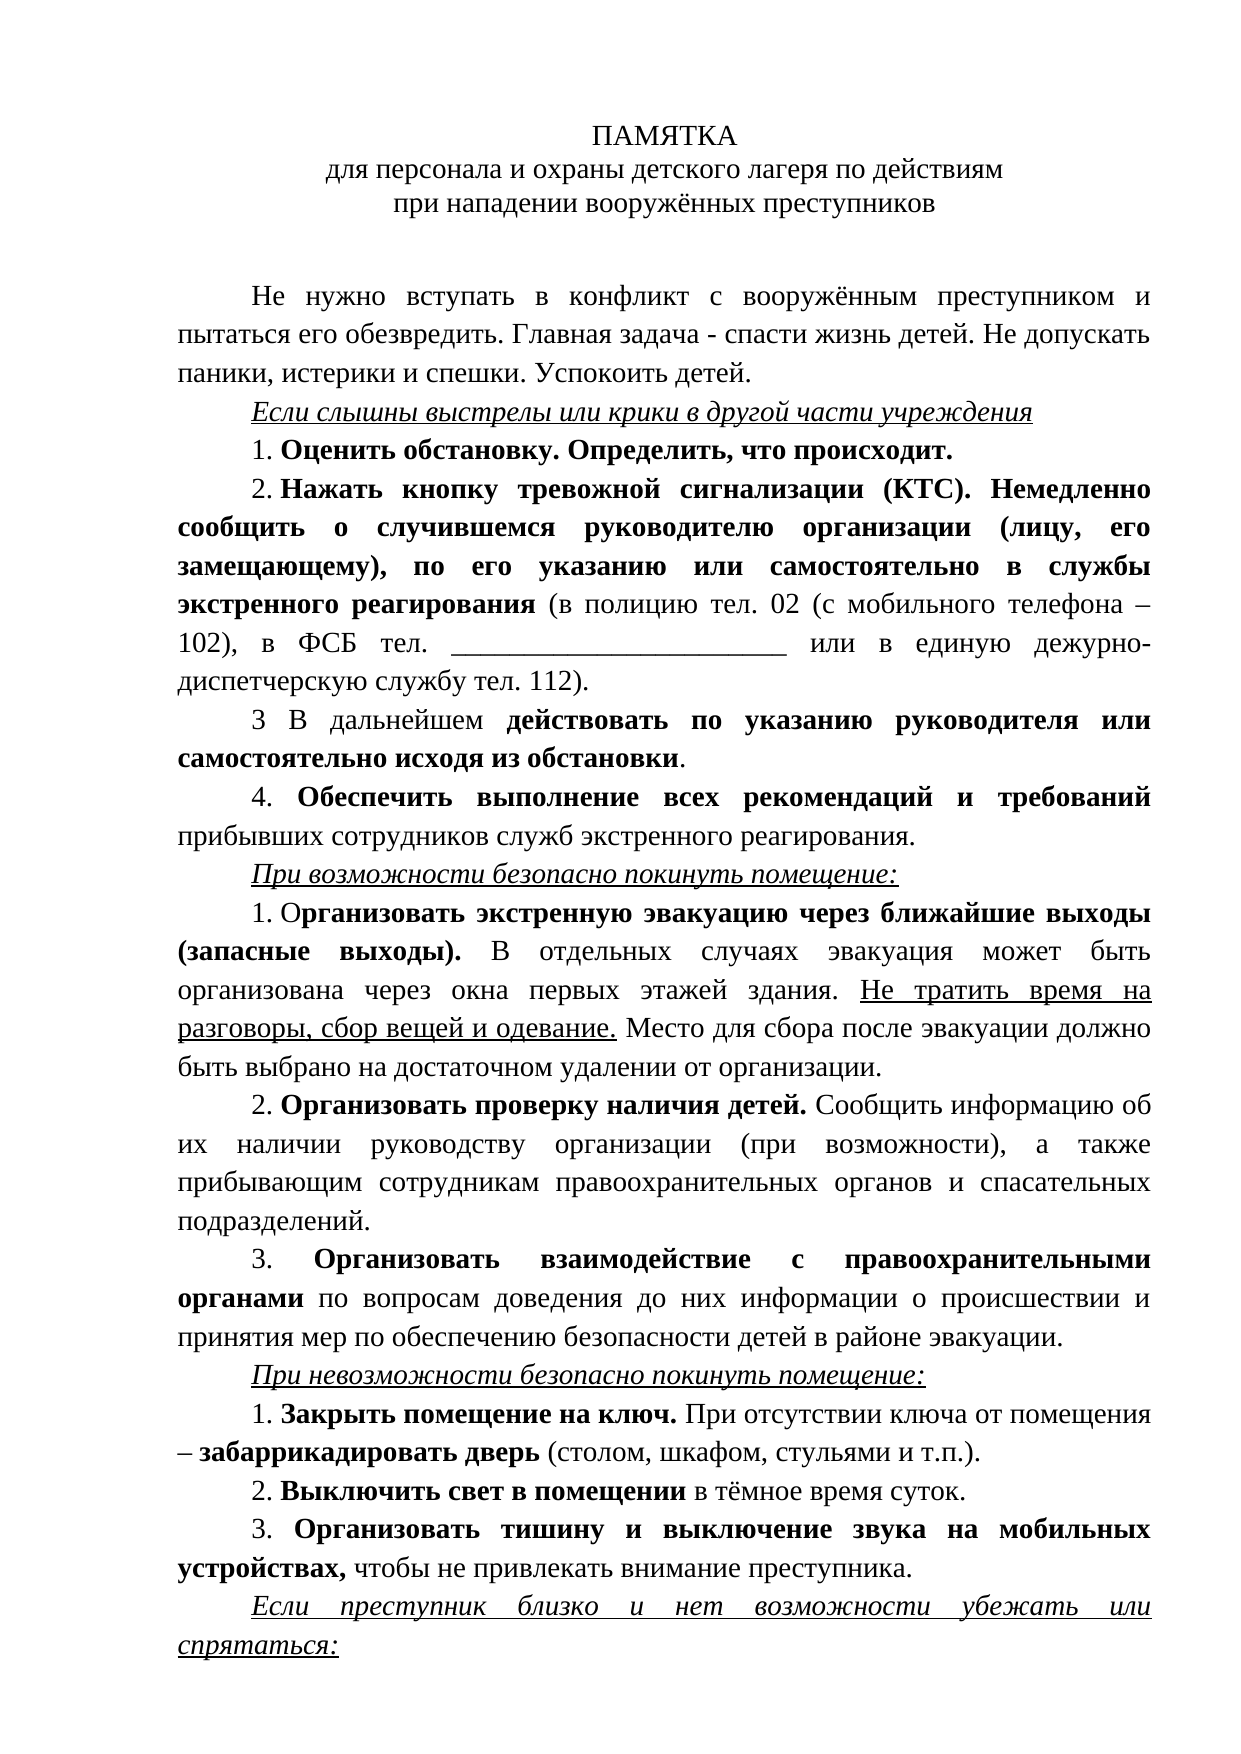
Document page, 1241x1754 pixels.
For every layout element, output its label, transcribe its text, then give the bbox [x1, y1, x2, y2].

text 1. Закрыть помещение на ключ. При отсутствии ключа от помещения – забаррикадировать дверь (столом, шкафом, стульями и т.п.). [177, 1396, 1152, 1468]
text При возможности безопасно покинуть помещение: [177, 856, 1152, 890]
text 2. Организовать проверку наличия детей. Сообщить информацию об их наличии руководству организации (при возможности), а также прибывающим сотрудникам правоохранительных органов и спасательных подразделений. [177, 1087, 1152, 1237]
text ПАМЯТКА [177, 118, 1152, 152]
text при нападении вооружённых преступников [177, 185, 1152, 219]
text 3 В дальнейшем действовать по указанию руководителя или самостоятельно исходя из обстановки. [177, 702, 1152, 774]
text 2. Нажать кнопку тревожной сигнализации (КТС). Немедленно сообщить о случившемся руководителю организации (лицу, его замещающему), по его указанию или самостоятельно в службы экстренного реагирования (в полицию тел. 02 (с мобильного телефона – 102), в ФСБ тел. _______________________ или в единую дежурно-диспетчерскую службу тел. 112). [177, 471, 1152, 697]
text для персонала и охраны детского лагеря по действиям [177, 152, 1152, 185]
text 2. Выключить свет в помещении в тёмное время суток. [177, 1473, 1152, 1506]
text 4. Обеспечить выполнение всех рекомендаций и требований прибывших сотрудников служб экстренного реагирования. [177, 779, 1152, 851]
text 1. Оценить обстановку. Определить, что происходит. [177, 432, 1152, 466]
text 3. Организовать тишину и выключение звука на мобильных устройствах, чтобы не привлекать внимание преступника. [177, 1511, 1152, 1583]
text Если слышны выстрелы или крики в другой части учреждения [177, 394, 1152, 427]
text 3. Организовать взаимодействие с правоохранительными органами по вопросам доведения до них информации о происшествии и принятия мер по обеспечению безопасности детей в районе эвакуации. [177, 1242, 1152, 1352]
text 1. Организовать экстренную эвакуацию через ближайшие выходы (запасные выходы). В отдельных случаях эвакуация может быть организована через окна первых этажей здания. Не тратить время на разговоры, сбор вещей и одевание. Место для сбора после эвакуации должно быть выбрано на достаточном удалении от организации. [177, 895, 1152, 1082]
text Если преступник близко и нет возможности убежать или спрятаться: [177, 1588, 1152, 1661]
text Не нужно вступать в конфликт с вооружённым преступником и пытаться его обезвредить. Главная задача - спасти жизнь детей. Не допускать паники, истерики и спешки. Успокоить детей. [177, 278, 1152, 389]
text При невозможности безопасно покинуть помещение: [177, 1357, 1152, 1391]
